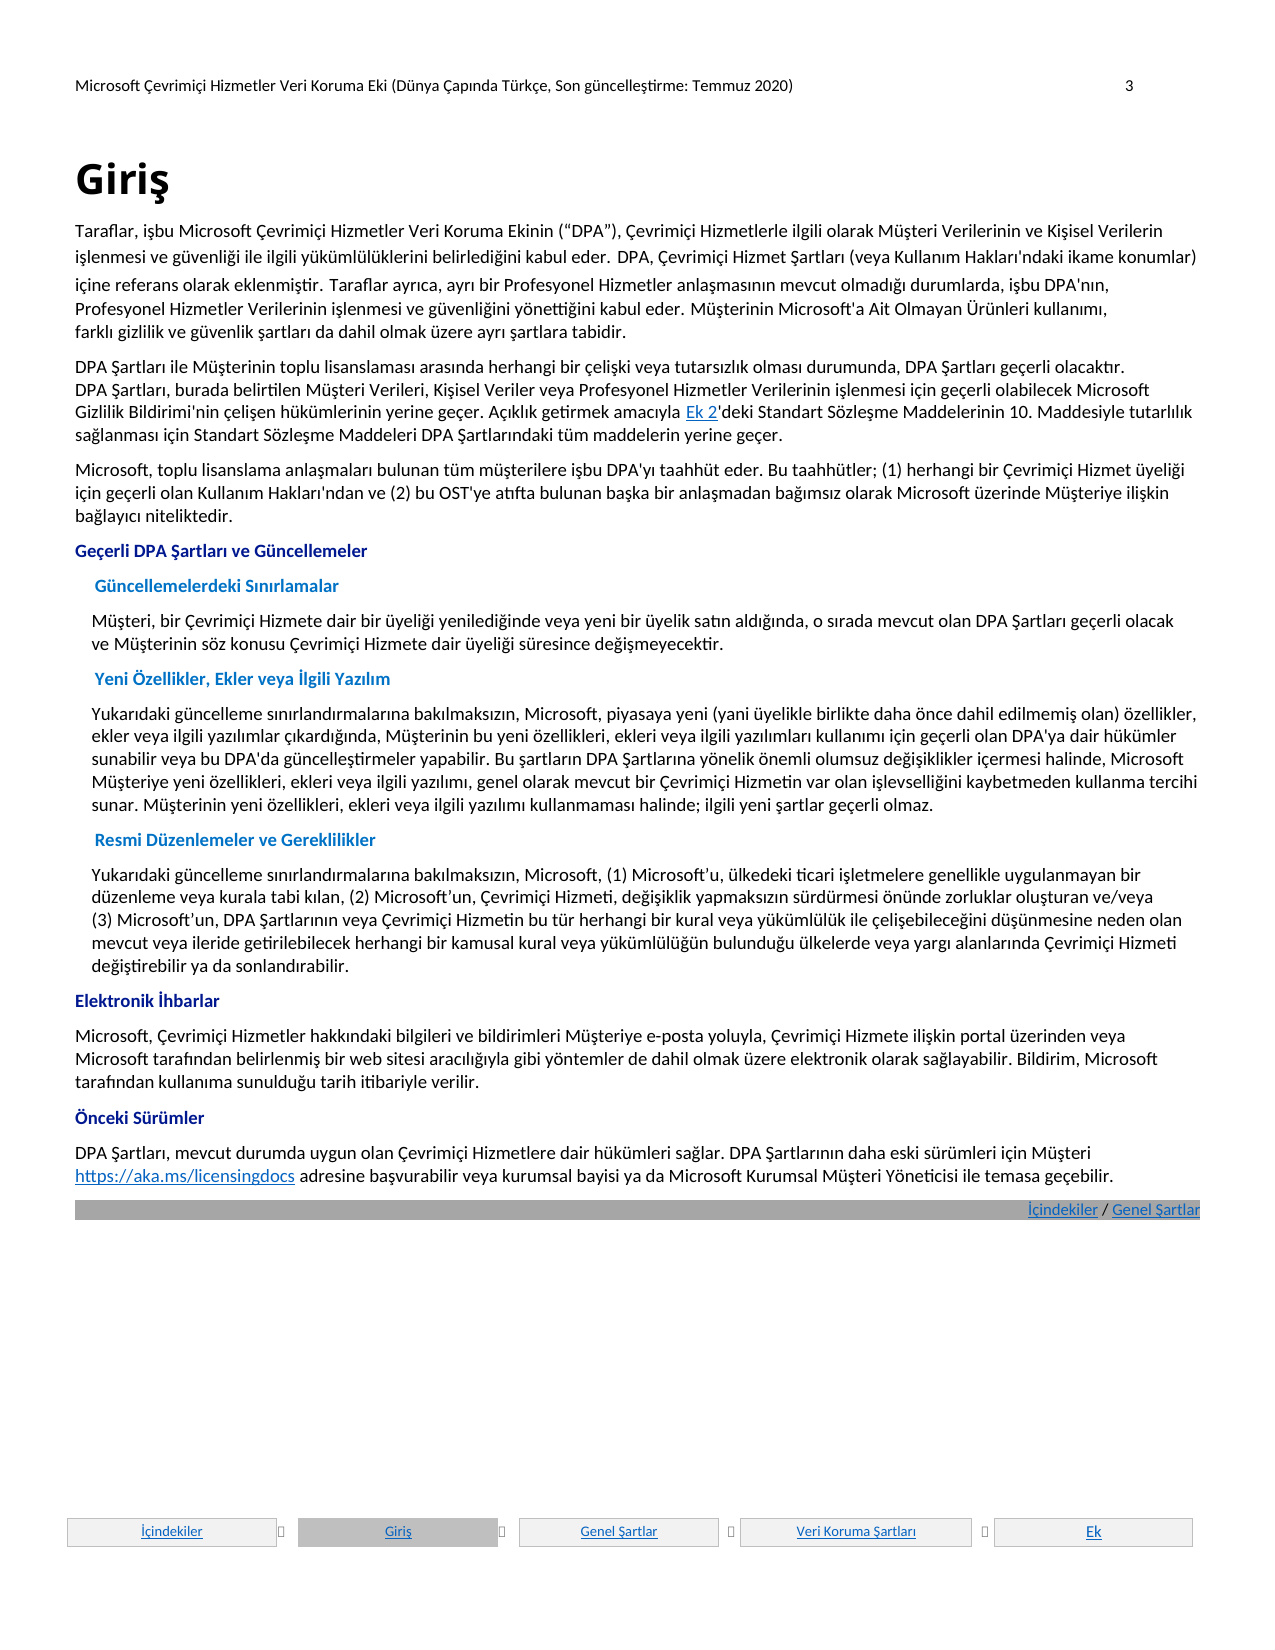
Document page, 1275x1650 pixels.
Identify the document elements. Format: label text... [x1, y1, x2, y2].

list Microsoft, Çevrimiçi Hizmetler hakkındaki bilgileri ve bildirimleri Müşteriye e-posta yoluyla, Çevrimiçi Hizmete ilişkin portal üzerinden veya Microsoft tarafından belirlenmiş bir web sitesi aracılığıyla gibi yöntemler de dahil olmak üzere elektronik olarak sağlayabilir. Bildirim, Microsoft tarafından kullanıma sunulduğu tarih itibariyle verilir. [75, 1025, 1200, 1093]
list Yeni Özellikler, Ekler veya İlgili Yazılım [94, 667, 1200, 690]
list Resmi Düzenlemeler ve Gereklilikler [94, 828, 1200, 851]
list Microsoft, toplu lisanslama anlaşmaları bulunan tüm müşterilere işbu DPA'yı taahhüt eder. Bu taahhütler; (1) herhangi bir Çevrimiçi Hizmet üyeliği için geçerli olan Kullanım Hakları'ndan ve (2) bu OST'ye atıfta bulunan başka bir anlaşmadan bağımsız olarak Microsoft üzerinde Müşteriye ilişkin bağlayıcı niteliktedir. [75, 459, 1200, 527]
list Müşteri, bir Çevrimiçi Hizmete dair bir üyeliği yenilediğinde veya yeni bir üyelik satın aldığında, o sırada mevcut olan DPA Şartları geçerli olacak ve Müşterinin söz konusu Çevrimiçi Hizmete dair üyeliği süresince değişmeyecektir. [91, 609, 1200, 655]
list Taraflar, işbu Microsoft Çevrimiçi Hizmetler Veri Koruma Ekinin (“DPA”), Çevrimiçi Hizmetlerle ilgili olarak Müşteri Verilerinin ve Kişisel Verilerin işlenmesi ve güvenliği ile ilgili yükümlülüklerini belirlediğini kabul eder. DPA, Çevrimiçi Hizmet Şartları (veya Kullanım Hakları'ndaki ikame konumlar) içine referans olarak eklenmiştir. Taraflar ayrıca, ayrı bir Profesyonel Hizmetler anlaşmasının mevcut olmadığı durumlarda, işbu DPA'nın, Profesyonel Hizmetler Verilerinin işlenmesi ve güvenliğini yönettiğini kabul eder. Müşterinin Microsoft'a Ait Olmayan Ürünleri kullanımı, farklı gizlilik ve güvenlik şartları da dahil olmak üzere ayrı şartlara tabidir. [75, 219, 1200, 343]
subtitle Önceki Sürümler [75, 1106, 1200, 1129]
subtitle Geçerli DPA Şartları ve Güncellemeler [75, 539, 1200, 562]
list Yukarıdaki güncelleme sınırlandırmalarına bakılmaksızın, Microsoft, piyasaya yeni (yani üyelikle birlikte daha önce dahil edilmemiş olan) özellikler, ekler veya ilgili yazılımlar çıkardığında, Müşterinin bu yeni özellikleri, ekleri veya ilgili yazılımları kullanımı için geçerli olan DPA'ya dair hükümler sunabilir veya bu DPA'da güncelleştirmeler yapabilir. Bu şartların DPA Şartlarına yönelik önemli olumsuz değişiklikler içermesi halinde, Microsoft Müşteriye yeni özellikleri, ekleri veya ilgili yazılımı, genel olarak mevcut bir Çevrimiçi Hizmetin var olan işlevselliğini kaybetmeden kullanma tercihi sunar. Müşterinin yeni özellikleri, ekleri veya ilgili yazılımı kullanmaması halinde; ilgili yeni şartlar geçerli olmaz. [91, 702, 1200, 816]
list Güncellemelerdeki Sınırlamalar [94, 574, 1200, 597]
text DPA Şartları ile Müşterinin toplu lisanslaması arasında herhangi bir çelişki veya tutarsızlık olması durumunda, DPA Şartları geçerli olacaktır. DPA Şartları, burada belirtilen Müşteri Verileri, Kişisel Veriler veya Profesyonel Hizmetler Verilerinin işlenmesi için geçerli olabilecek Microsoft Gizlilik Bildirimi'nin çelişen hükümlerinin yerine geçer. Açıklık getirmek amacıyla Ek 2'deki Standart Sözleşme Maddelerinin 10. Maddesiyle tutarlılık sağlanması için Standart Sözleşme Maddeleri DPA Şartlarındaki tüm maddelerin yerine geçer. [75, 355, 1200, 446]
list Yukarıdaki güncelleme sınırlandırmalarına bakılmaksızın, Microsoft, (1) Microsoft’u, ülkedeki ticari işletmelere genellikle uygulanmayan bir düzenleme veya kurala tabi kılan, (2) Microsoft’un, Çevrimiçi Hizmeti, değişiklik yapmaksızın sürdürmesi önünde zorluklar oluşturan ve/veya (3) Microsoft’un, DPA Şartlarının veya Çevrimiçi Hizmetin bu tür herhangi bir kural veya yükümlülük ile çelişebileceğini düşünmesine neden olan mevcut veya ileride getirilebilecek herhangi bir kamusal kural veya yükümlülüğün bulunduğu ülkelerde veya yargı alanlarında Çevrimiçi Hizmeti değiştirebilir ya da sonlandırabilir. [91, 863, 1200, 977]
list İçindekiler / Genel Şartlar [75, 1200, 1200, 1220]
list DPA Şartları, mevcut durumda uygun olan Çevrimiçi Hizmetlere dair hükümleri sağlar. DPA Şartlarının daha eski sürümleri için Müşteri https://aka.ms/licensingdocs adresine başvurabilir veya kurumsal bayisi ya da Microsoft Kurumsal Müşteri Yöneticisi ile temasa geçebilir. [75, 1141, 1200, 1187]
subtitle Giriş [75, 150, 1200, 207]
subtitle Elektronik İhbarlar [75, 989, 1200, 1012]
